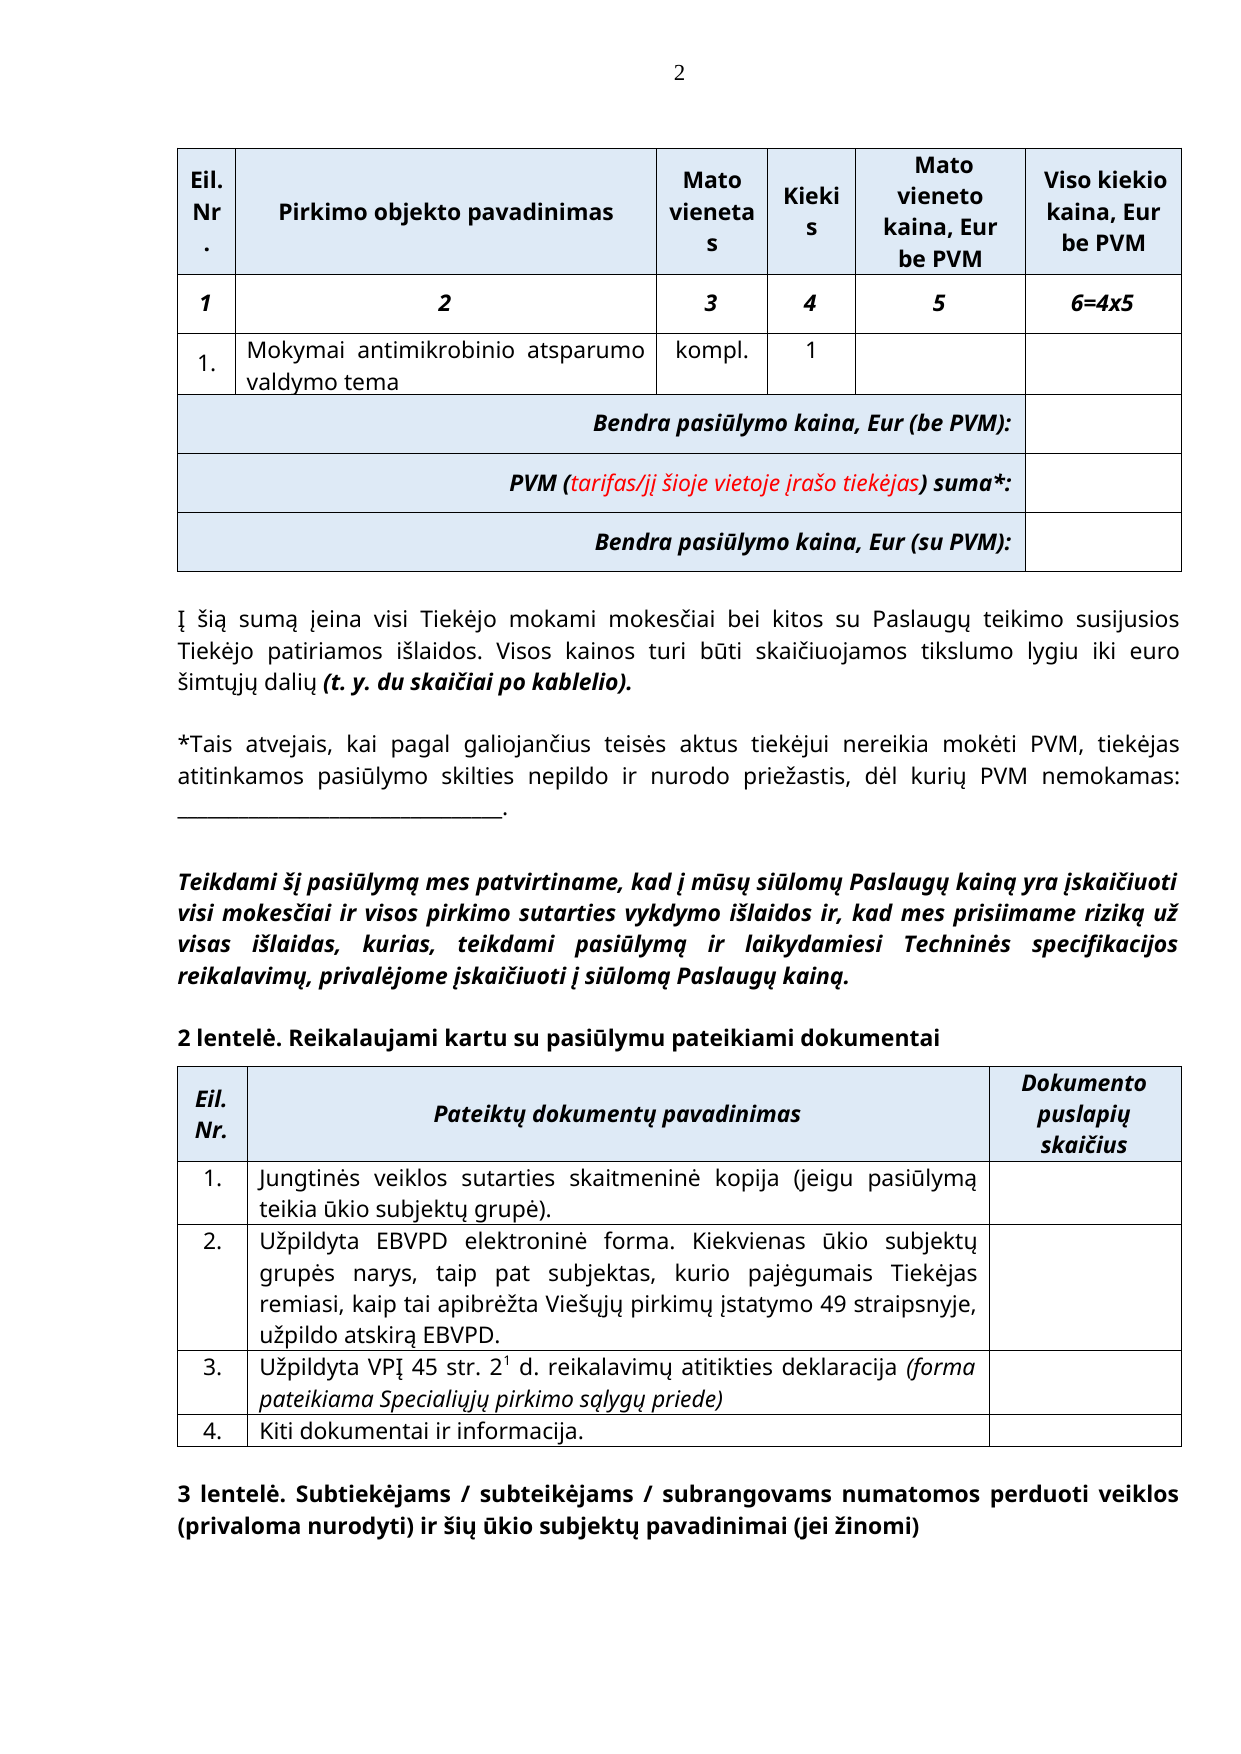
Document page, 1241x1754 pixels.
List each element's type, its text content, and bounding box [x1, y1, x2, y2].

table_cell [990, 1225, 1181, 1350]
table_cell Mokymai antimikrobinio atsparumo valdymo tema [236, 334, 656, 394]
table_header Mato vieneto kaina, Eur be PVM [856, 149, 1025, 274]
text *Tais atvejais, kai pagal galiojančius teisės aktus tiekėjui nereikia mokėti PVM, tiekėjas atitinkamos pasiūlymo skilties nepildo ir nurodo priežastis, dėl kurių PVM nemokamas: ________________________________. [177, 728, 1181, 822]
table_cell Jungtinės veiklos sutarties skaitmeninė kopija (jeigu pasiūlymą teikia ūkio subjektų grupė). [248, 1162, 989, 1224]
table_header Viso kiekio kaina, Eur be PVM [1026, 149, 1181, 274]
table_header Eil. Nr. [178, 1067, 247, 1161]
table_cell [1026, 454, 1181, 512]
table_header Pateiktų dokumentų pavadinimas [248, 1067, 989, 1161]
text 2 lentelė. Reikalaujami kartu su pasiūlymu pateikiami dokumentai [177, 1022, 1181, 1053]
table_header Pirkimo objekto pavadinimas [236, 149, 656, 274]
table_cell Užpildyta VPĮ 45 str. 21 d. reikalavimų atitikties deklaracija (forma pateikiama Specialiųjų pirkimo sąlygų priede) [248, 1351, 989, 1414]
table_cell [1026, 395, 1181, 453]
table_cell 6=4x5 [1026, 275, 1181, 333]
table_cell 4. [178, 1415, 247, 1446]
table_cell 1. [178, 1162, 247, 1224]
table_header Kiekis [768, 149, 855, 274]
table_cell [1026, 334, 1181, 394]
text 3 lentelė. Subtiekėjams / subteikėjams / subrangovams numatomos perduoti veiklos (privaloma nurodyti) ir šių ūkio subjektų pavadinimai (jei žinomi) [177, 1478, 1180, 1541]
text Į šią sumą įeina visi Tiekėjo mokami mokesčiai bei kitos su Paslaugų teikimo susijusios Tiekėjo patiriamos išlaidos. Visos kainos turi būti skaičiuojamos tikslumo lygiu iki euro šimtųjų dalių (t. y. du skaičiai po kablelio). [177, 603, 1181, 697]
table_cell kompl. [657, 334, 767, 394]
table_header Dokumento puslapių skaičius [990, 1067, 1181, 1161]
table_header Eil. Nr. [178, 149, 235, 274]
table_cell [990, 1351, 1181, 1414]
table_cell 1 [178, 275, 235, 333]
table_cell 5 [856, 275, 1025, 333]
table_cell [856, 334, 1025, 394]
table_cell [990, 1415, 1181, 1446]
table_cell Kiti dokumentai ir informacija. [248, 1415, 989, 1446]
table_header Mato vienetas [657, 149, 767, 274]
table_cell 4 [768, 275, 855, 333]
table_cell 1. [178, 334, 235, 394]
table_cell Bendra pasiūlymo kaina, Eur (be PVM): [178, 395, 1025, 453]
table_cell [990, 1162, 1181, 1224]
table_cell Užpildyta EBVPD elektroninė forma. Kiekvienas ūkio subjektų grupės narys, taip pat subjektas, kurio pajėgumais Tiekėjas remiasi, kaip tai apibrėžta Viešųjų pirkimų įstatymo 49 straipsnyje, užpildo atskirą EBVPD. [248, 1225, 989, 1350]
table_cell PVM (tarifas/jį šioje vietoje įrašo tiekėjas) suma*: [178, 454, 1025, 512]
table_cell Bendra pasiūlymo kaina, Eur (su PVM): [178, 513, 1025, 571]
text Teikdami šį pasiūlymą mes patvirtiname, kad į mūsų siūlomų Paslaugų kainą yra įskaičiuoti visi mokesčiai ir visos pirkimo sutarties vykdymo išlaidos ir, kad mes prisiimame riziką už visas išlaidas, kurias, teikdami pasiūlymą ir laikydamiesi Techninės specifikacijos reikalavimų, privalėjome įskaičiuoti į siūlomą Paslaugų kainą. [177, 866, 1181, 991]
table_cell [1026, 513, 1181, 571]
table_cell 2. [178, 1225, 247, 1350]
table_cell 2 [236, 275, 656, 333]
table_cell 3. [178, 1351, 247, 1414]
table_cell 3 [657, 275, 767, 333]
table_cell 1 [768, 334, 855, 394]
